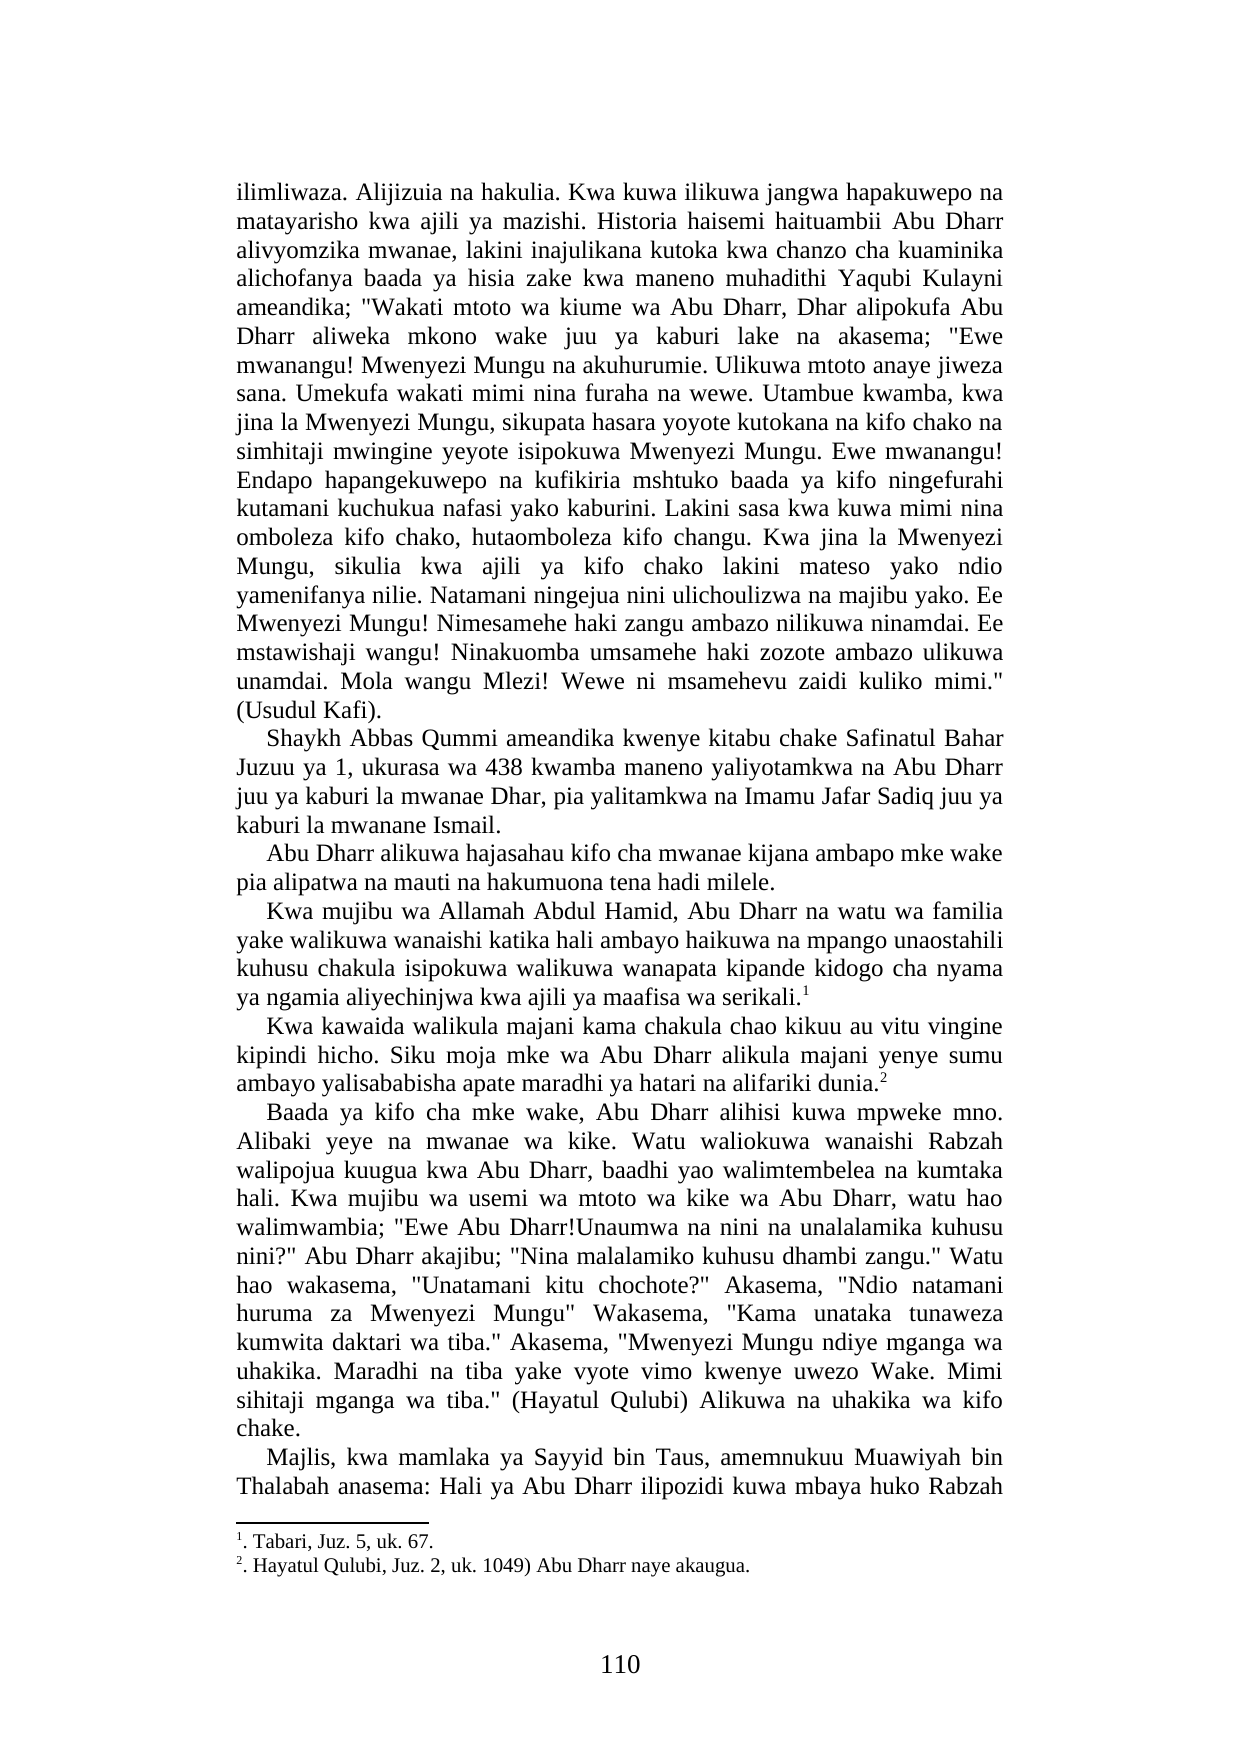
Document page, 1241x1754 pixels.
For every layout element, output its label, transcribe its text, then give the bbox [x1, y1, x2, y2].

text Kwa kawaida walikula majani kama chakula chao kikuu au vitu vingine kipindi hicho. Siku moja mke wa Abu Dharr alikula majani yenye sumu ambayo yalisababisha apate maradhi ya hatari na alifariki dunia. [236, 1011, 1004, 1097]
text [236, 177, 1004, 723]
text Baada ya kifo cha mke wake, Abu Dharr alihisi kuwa mpweke mno. Alibaki yeye na mwanae wa kike. Watu waliokuwa wanaishi Rabzah walipojua kuugua kwa Abu Dharr, baadhi yao walimtembelea na kumtaka hali. Kwa mujibu wa usemi wa mtoto wa kike wa Abu Dharr, watu hao walimwambia; "Ewe Abu Dharr!Unaumwa na nini na unalalamika kuhusu nini?" Abu Dharr akajibu; "Nina malalamiko kuhusu dhambi zangu." Watu hao wakasema, "Unatamani kitu chochote?" Akasema, "Ndio natamani huruma za Mwenyezi Mungu" Wakasema, "Kama unataka tunaweza kumwita daktari wa tiba." Akasema, "Mwenyezi Mungu ndiye mganga wa uhakika. Maradhi na tiba yake vyote vimo kwenye uwezo Wake. Mimi sihitaji mganga wa tiba." (Hayatul Qulubi) Alikuwa na uhakika wa kifo chake. [236, 1097, 1004, 1442]
text Kwa mujibu wa Allamah Abdul Hamid, Abu Dharr na watu wa familia yake walikuwa wanaishi katika hali ambayo haikuwa na mpango unaostahili kuhusu chakula isipokuwa walikuwa wanapata kipande kidogo cha nyama ya ngamia aliyechinjwa kwa ajili ya maafisa wa serikali. [236, 896, 1004, 1011]
text Shaykh Abbas Qummi ameandika kwenye kitabu chake Safinatul Bahar Juzuu ya 1, ukurasa wa 438 kwamba maneno yaliyotamkwa na Abu Dharr juu ya kaburi la mwanae Dhar, pia yalitamkwa na Imamu Jafar Sadiq juu ya kaburi la mwanane Ismail. [236, 723, 1004, 838]
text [236, 1442, 1004, 1500]
text Abu Dharr alikuwa hajasahau kifo cha mwanae kijana ambapo mke wake pia alipatwa na mauti na hakumuona tena hadi milele. [236, 838, 1004, 896]
